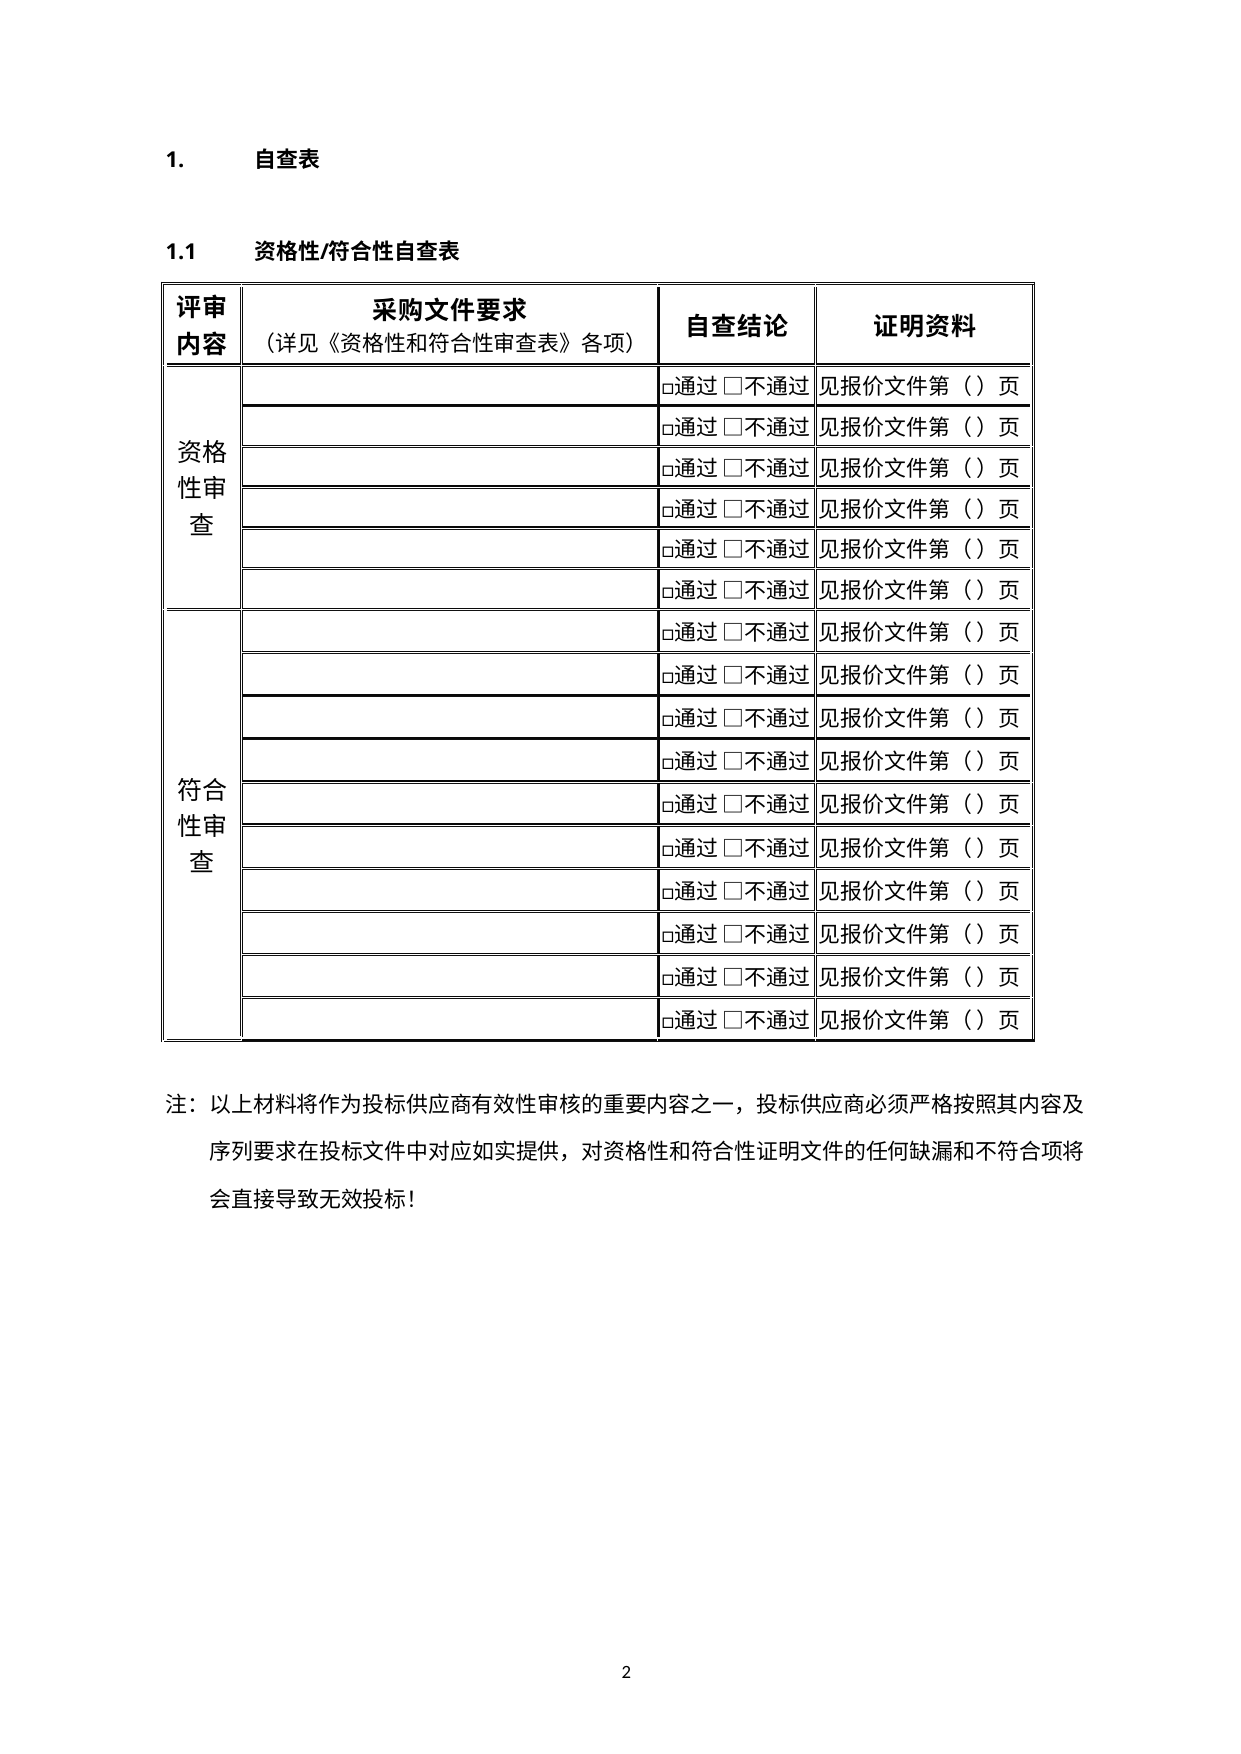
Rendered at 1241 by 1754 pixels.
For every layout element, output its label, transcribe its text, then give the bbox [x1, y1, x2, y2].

table_cell □通过 □不通过 [660, 697, 814, 737]
text 注：以上材料将作为投标供应商有效性审核的重要内容之一，投标供应商必须严格按照其内容及序列要求在投标文件中对应如实提供，对资格性和符合性证明文件的任何缺漏和不符合项将会直接导致无效投标！ [165, 1087, 1087, 1213]
table_cell □通过 □不通过 [660, 448, 814, 485]
table_cell 符合性审查 [163, 608, 242, 1039]
table_cell 见报价文件第（ ）页 [817, 363, 1032, 404]
table_cell 见报价文件第（ ）页 [817, 485, 1032, 526]
table_header 采购文件要求 （详见《资格性和符合性审查表》各项） [242, 283, 658, 363]
table_header 证明资料 [816, 285, 1032, 363]
table_cell 见报价文件第（ ）页 [817, 823, 1032, 866]
table_cell 见报价文件第（ ）页 [816, 567, 1033, 608]
table_cell 见报价文件第（ ）页 [817, 694, 1032, 737]
table_cell [243, 407, 657, 445]
table_cell 见报价文件第（ ）页 [816, 445, 1033, 485]
table_cell □通过 □不通过 [660, 956, 814, 996]
table_cell 见报价文件第（ ）页 [816, 608, 1033, 651]
table_cell □通过 □不通过 [660, 870, 814, 909]
table_cell 见报价文件第（ ）页 [816, 996, 1033, 1039]
table_cell □通过 □不通过 [660, 740, 814, 780]
table_cell □通过 □不通过 [658, 999, 816, 1039]
table_cell 见报价文件第（ ）页 [816, 651, 1033, 694]
table_cell □通过 □不通过 [660, 530, 814, 567]
table_cell [243, 367, 657, 404]
table_cell □通过 □不通过 [660, 367, 814, 404]
table_cell [243, 784, 657, 823]
subtitle 自查表 [165, 142, 1087, 173]
table_cell 见报价文件第（ ）页 [817, 737, 1032, 780]
subtitle 1.1 资格性/符合性自查表 [165, 234, 1087, 266]
table_cell 见报价文件第（ ）页 [817, 526, 1032, 567]
table_cell □通过 □不通过 [660, 913, 814, 953]
table_cell [242, 999, 658, 1039]
table_cell [243, 870, 657, 909]
table_cell [243, 530, 657, 567]
table_cell [243, 654, 657, 694]
table_cell [243, 913, 657, 953]
table_cell [243, 611, 657, 651]
table_cell 见报价文件第（ ）页 [817, 910, 1032, 953]
table_cell [243, 956, 657, 996]
table_cell [243, 448, 657, 485]
table_cell 见报价文件第（ ）页 [817, 866, 1032, 909]
table_cell □通过 □不通过 [660, 784, 814, 823]
table_cell □通过 □不通过 [660, 827, 814, 866]
table_cell 见报价文件第（ ）页 [816, 953, 1033, 996]
table_cell [243, 570, 657, 608]
table_cell □通过 □不通过 [660, 489, 814, 526]
table_cell 见报价文件第（ ）页 [817, 404, 1032, 445]
table_cell □通过 □不通过 [660, 654, 814, 694]
table_cell [243, 697, 657, 737]
table_cell □通过 □不通过 [660, 611, 814, 651]
table_cell □通过 □不通过 [660, 407, 814, 445]
table_cell [243, 827, 657, 866]
table_header 评审内容 [164, 285, 242, 363]
table_cell [243, 489, 657, 526]
table_header 自查结论 [658, 285, 816, 363]
table_cell 资格性审查 [164, 363, 240, 608]
table_cell [243, 740, 657, 780]
table_cell □通过 □不通过 [660, 570, 814, 608]
table_cell 见报价文件第（ ）页 [817, 780, 1032, 823]
